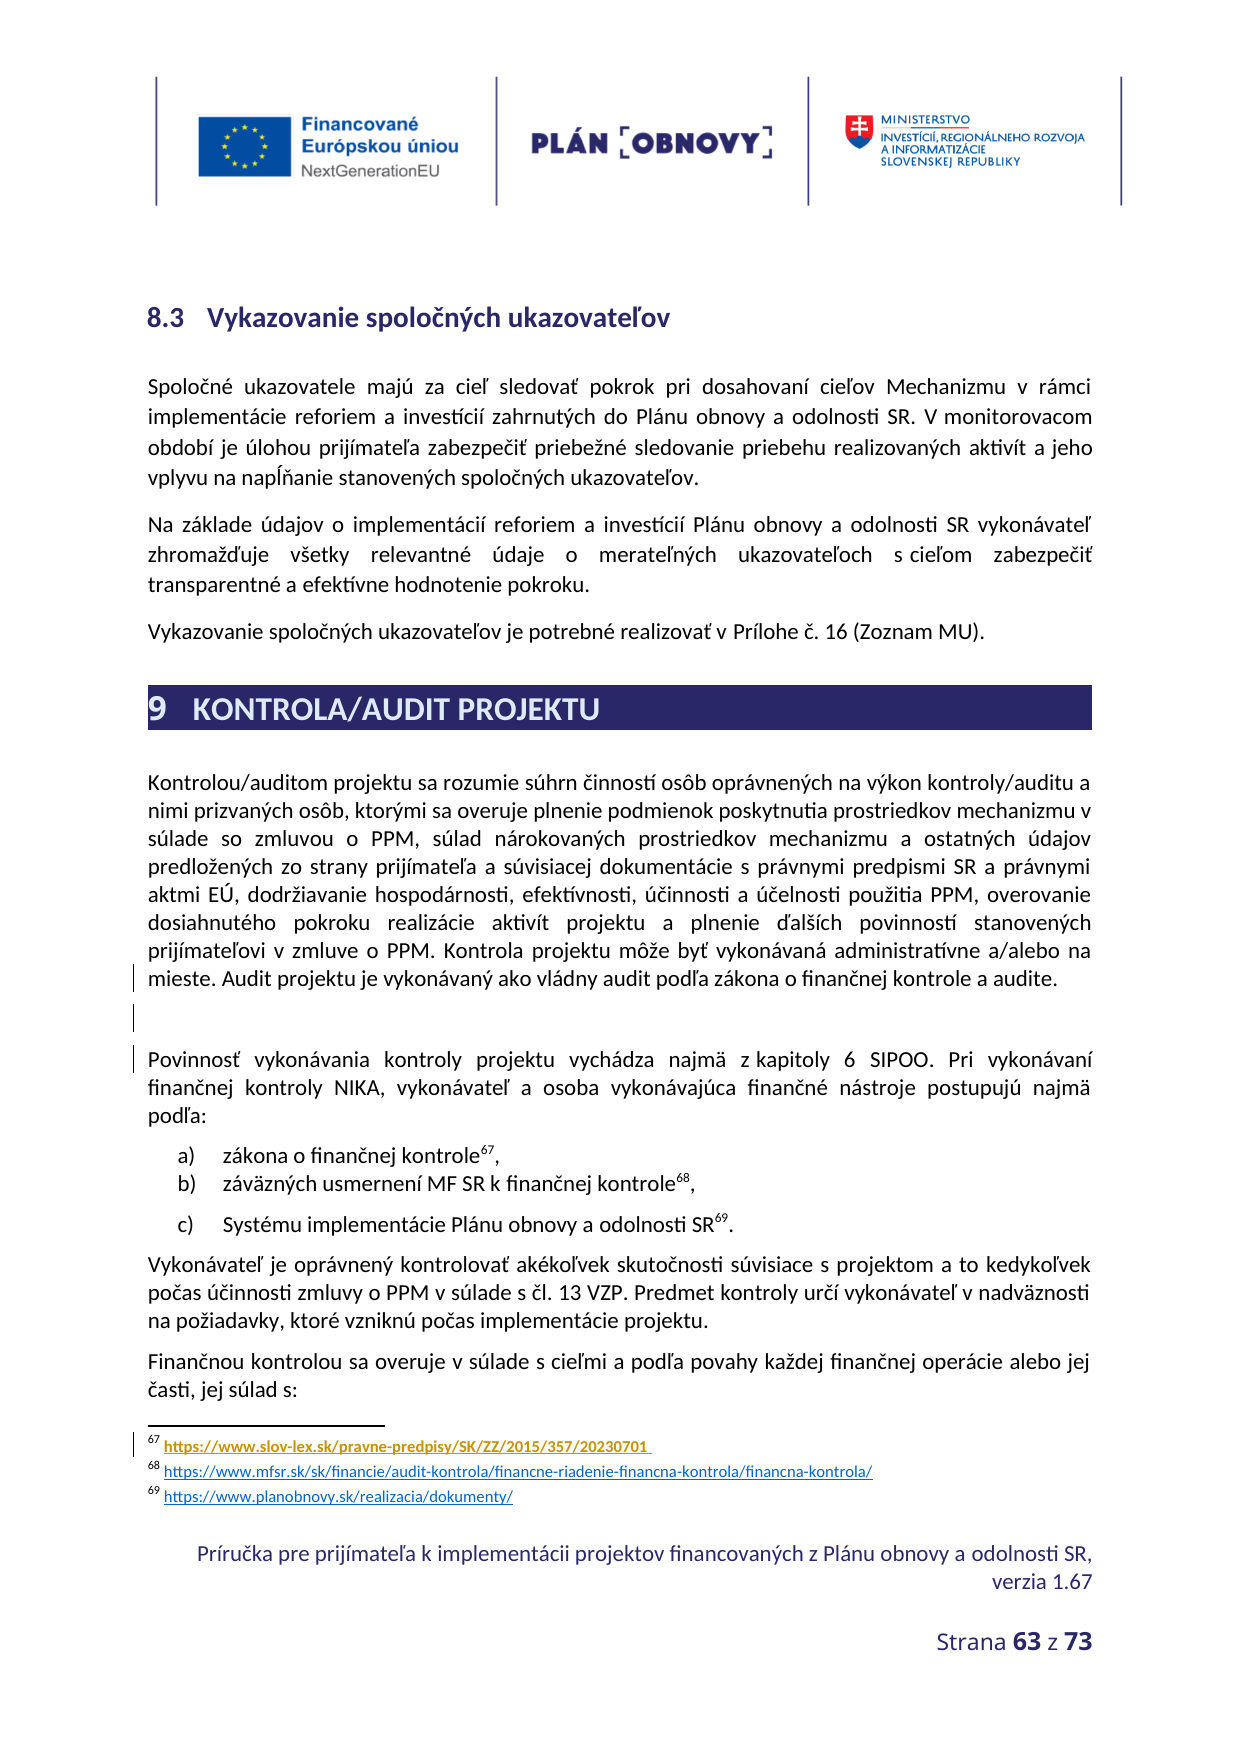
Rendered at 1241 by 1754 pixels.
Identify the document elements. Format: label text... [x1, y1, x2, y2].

picture [147, 73, 1132, 206]
text Povinnosť vykonávania kontroly projektu vychádza najmä z kapitoly 6 SIPOO. Pri vykonávaní finančnej kontroly NIKA, vykonávateľ a osoba vykonávajúca finančné nástroje postupujú najmä podľa: [148, 1045, 1092, 1129]
text Finančnou kontrolou sa overuje v súlade s cieľmi a podľa povahy každej finančnej operácie alebo jej časti, jej súlad s: [148, 1347, 1092, 1403]
text Vykazovanie spoločných ukazovateľov je potrebné realizovať v Prílohe č. 16 (Zoznam MU). [148, 617, 1092, 645]
subtitle KONTROLA/AUDIT PROJEKTU [148, 685, 1092, 730]
text Vykonávateľ je oprávnený kontrolovať akékoľvek skutočnosti súvisiace s projektom a to kedykoľvek počas účinnosti zmluvy o PPM v súlade s čl. 13 VZP. Predmet kontroly určí vykonávateľ v nadväznosti na požiadavky, ktoré vzniknú počas implementácie projektu. [148, 1251, 1092, 1334]
list Systému implementácie Plánu obnovy a odolnosti SR. [177, 1210, 1092, 1238]
text Na základe údajov o implementácií reforiem a investícií Plánu obnovy a odolnosti SR vykonávateľ zhromažďuje všetky relevantné údaje o merateľných ukazovateľoch s cieľom zabezpečiť transparentné a efektívne hodnotenie pokroku. [148, 510, 1092, 598]
subtitle Vykazovanie spoločných ukazovateľov [147, 299, 1092, 335]
text Spoločné ukazovatele majú za cieľ sledovať pokrok pri dosahovaní cieľov Mechanizmu v rámci implementácie reforiem a investícií zahrnutých do Plánu obnovy a odolnosti SR. V monitorovacom období je úlohou prijímateľa zabezpečiť priebežné sledovanie priebehu realizovaných aktivít a jeho vplyvu na napĺňanie stanovených spoločných ukazovateľov. [148, 372, 1092, 491]
list záväzných usmernení MF SR k finančnej kontrole, [177, 1169, 1092, 1197]
list zákona o finančnej kontrole, [177, 1141, 1092, 1169]
text Kontrolou/auditom projektu sa rozumie súhrn činností osôb oprávnených na výkon kontroly/auditu a nimi prizvaných osôb, ktorými sa overuje plnenie podmienok poskytnutia prostriedkov mechanizmu v súlade so zmluvou o PPM, súlad nárokovaných prostriedkov mechanizmu a ostatných údajov predložených zo strany prijímateľa a súvisiacej dokumentácie s právnymi predpismi SR a právnymi aktmi EÚ, dodržiavanie hospodárnosti, efektívnosti, účinnosti a účelnosti použitia PPM, overovanie dosiahnutého pokroku realizácie aktivít projektu a plnenie ďalších povinností stanovených prijímateľovi v zmluve o PPM. Kontrola projektu môže byť vykonávaná administratívne a/alebo na mieste. Audit projektu je vykonávaný ako vládny audit podľa zákona o finančnej kontrole a audite. [148, 768, 1092, 992]
